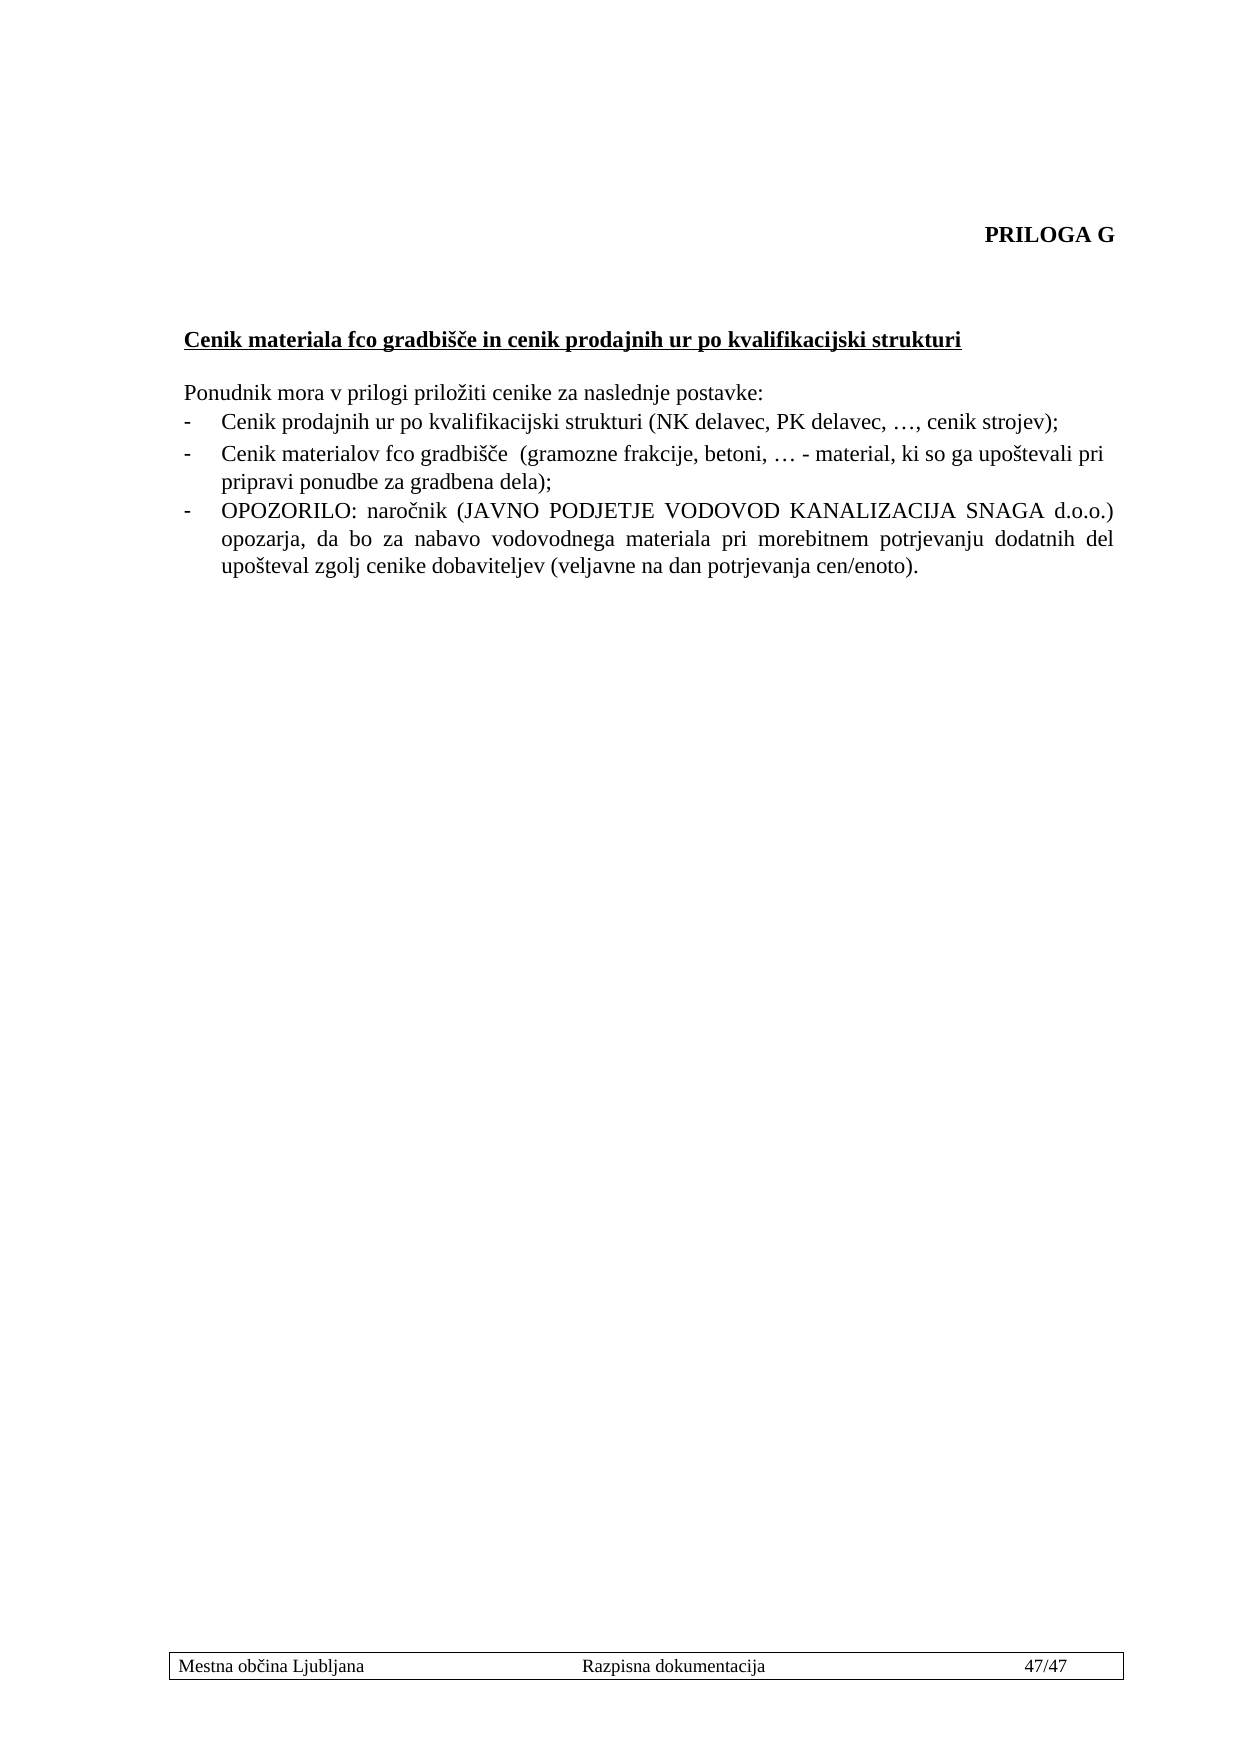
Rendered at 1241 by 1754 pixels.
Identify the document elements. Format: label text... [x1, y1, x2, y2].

list Cenik materialov fco gradbišče (gramozne frakcije, betoni, … - material, ki so ga upoštevali pri pripravi ponudbe za gradbena dela); [184, 437, 1115, 494]
text Ponudnik mora v prilogi priložiti cenike za naslednje postavke: [184, 379, 1115, 405]
list OPOZORILO: naročnik (JAVNO PODJETJE VODOVOD KANALIZACIJA SNAGA d.o.o.) opozarja, da bo za nabavo vodovodnega materiala pri morebitnem potrjevanju dodatnih del upošteval zgolj cenike dobaviteljev (veljavne na dan potrjevanja cen/enoto). [184, 494, 1115, 578]
list Cenik prodajnih ur po kvalifikacijski strukturi (NK delavec, PK delavec, …, cenik strojev); [184, 405, 1115, 437]
text PRILOGA G [184, 221, 1115, 247]
text Cenik materiala fco gradbišče in cenik prodajnih ur po kvalifikacijski strukturi [184, 326, 1115, 353]
